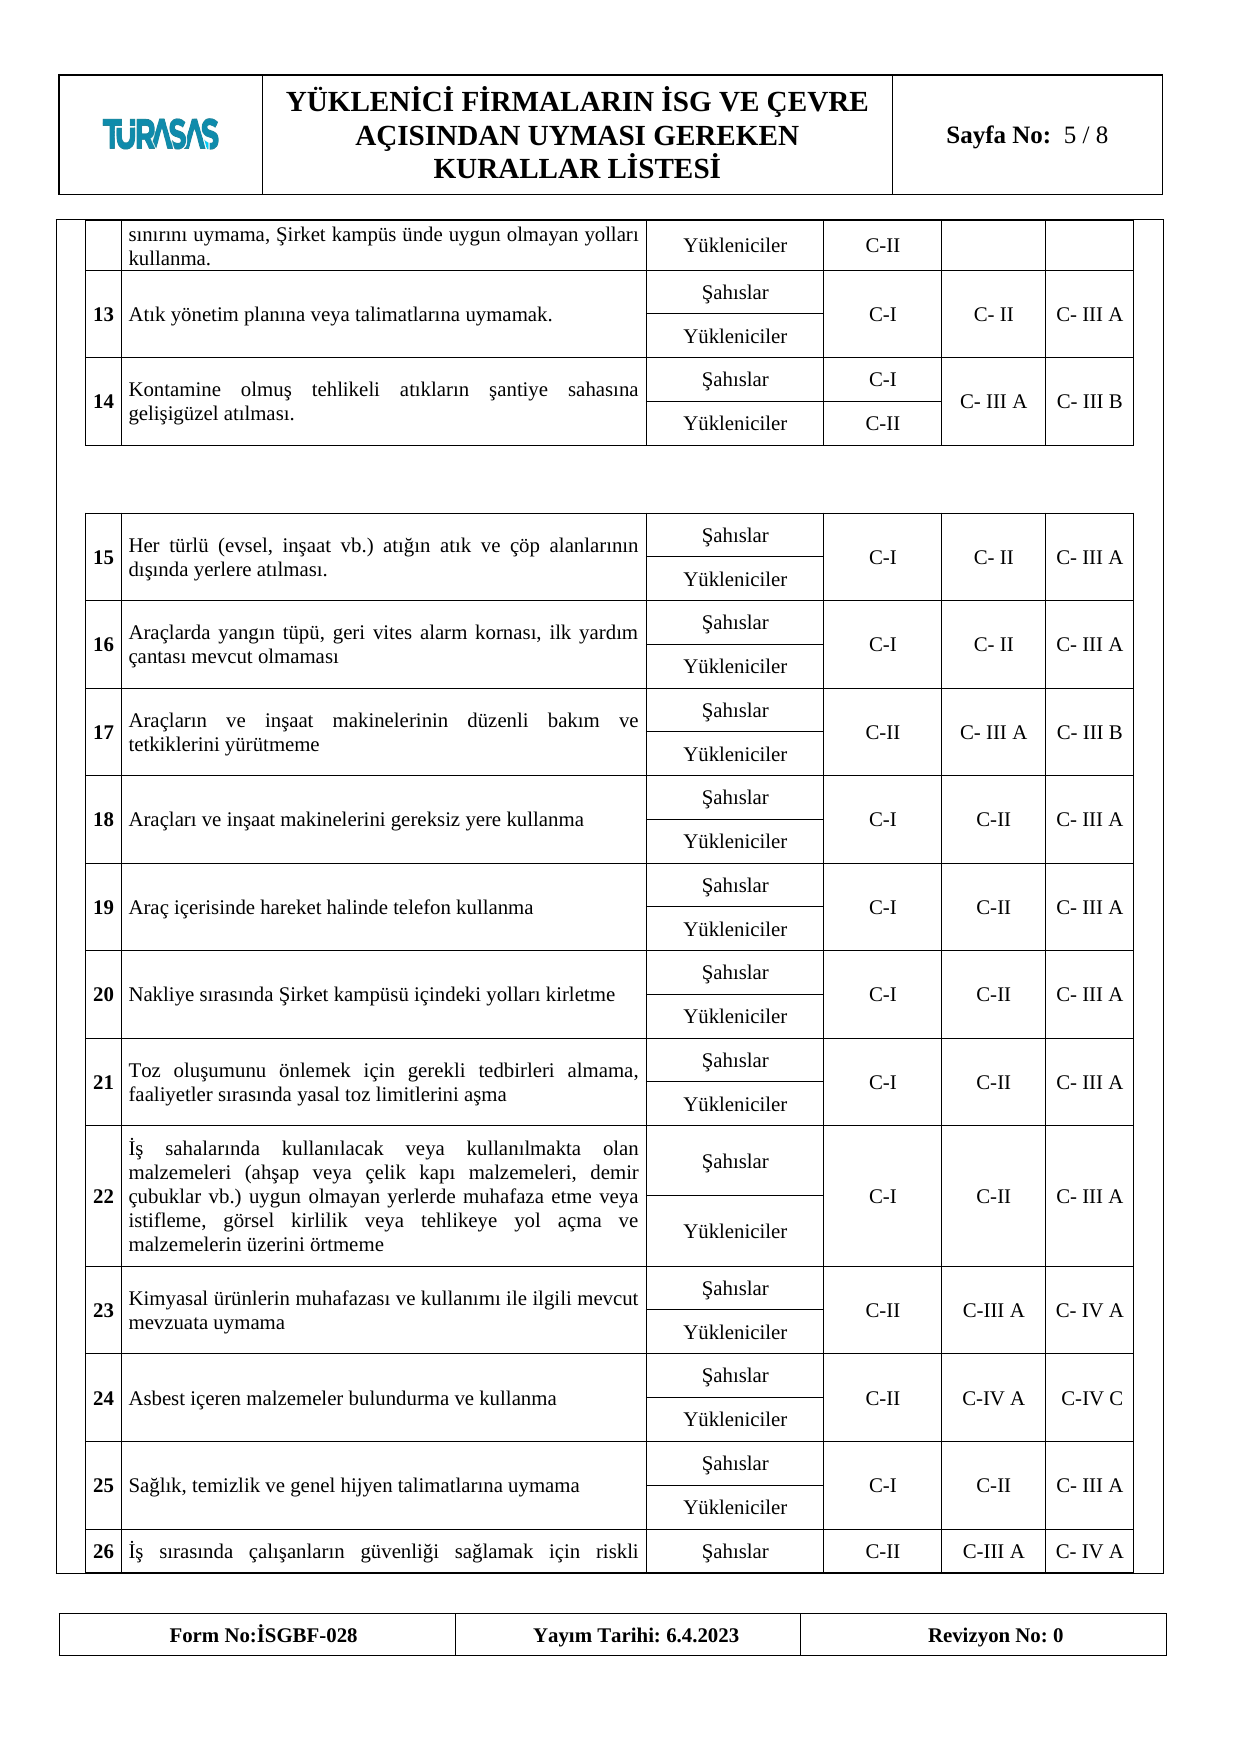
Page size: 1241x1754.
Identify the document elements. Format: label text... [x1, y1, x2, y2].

picture [101, 116, 220, 153]
